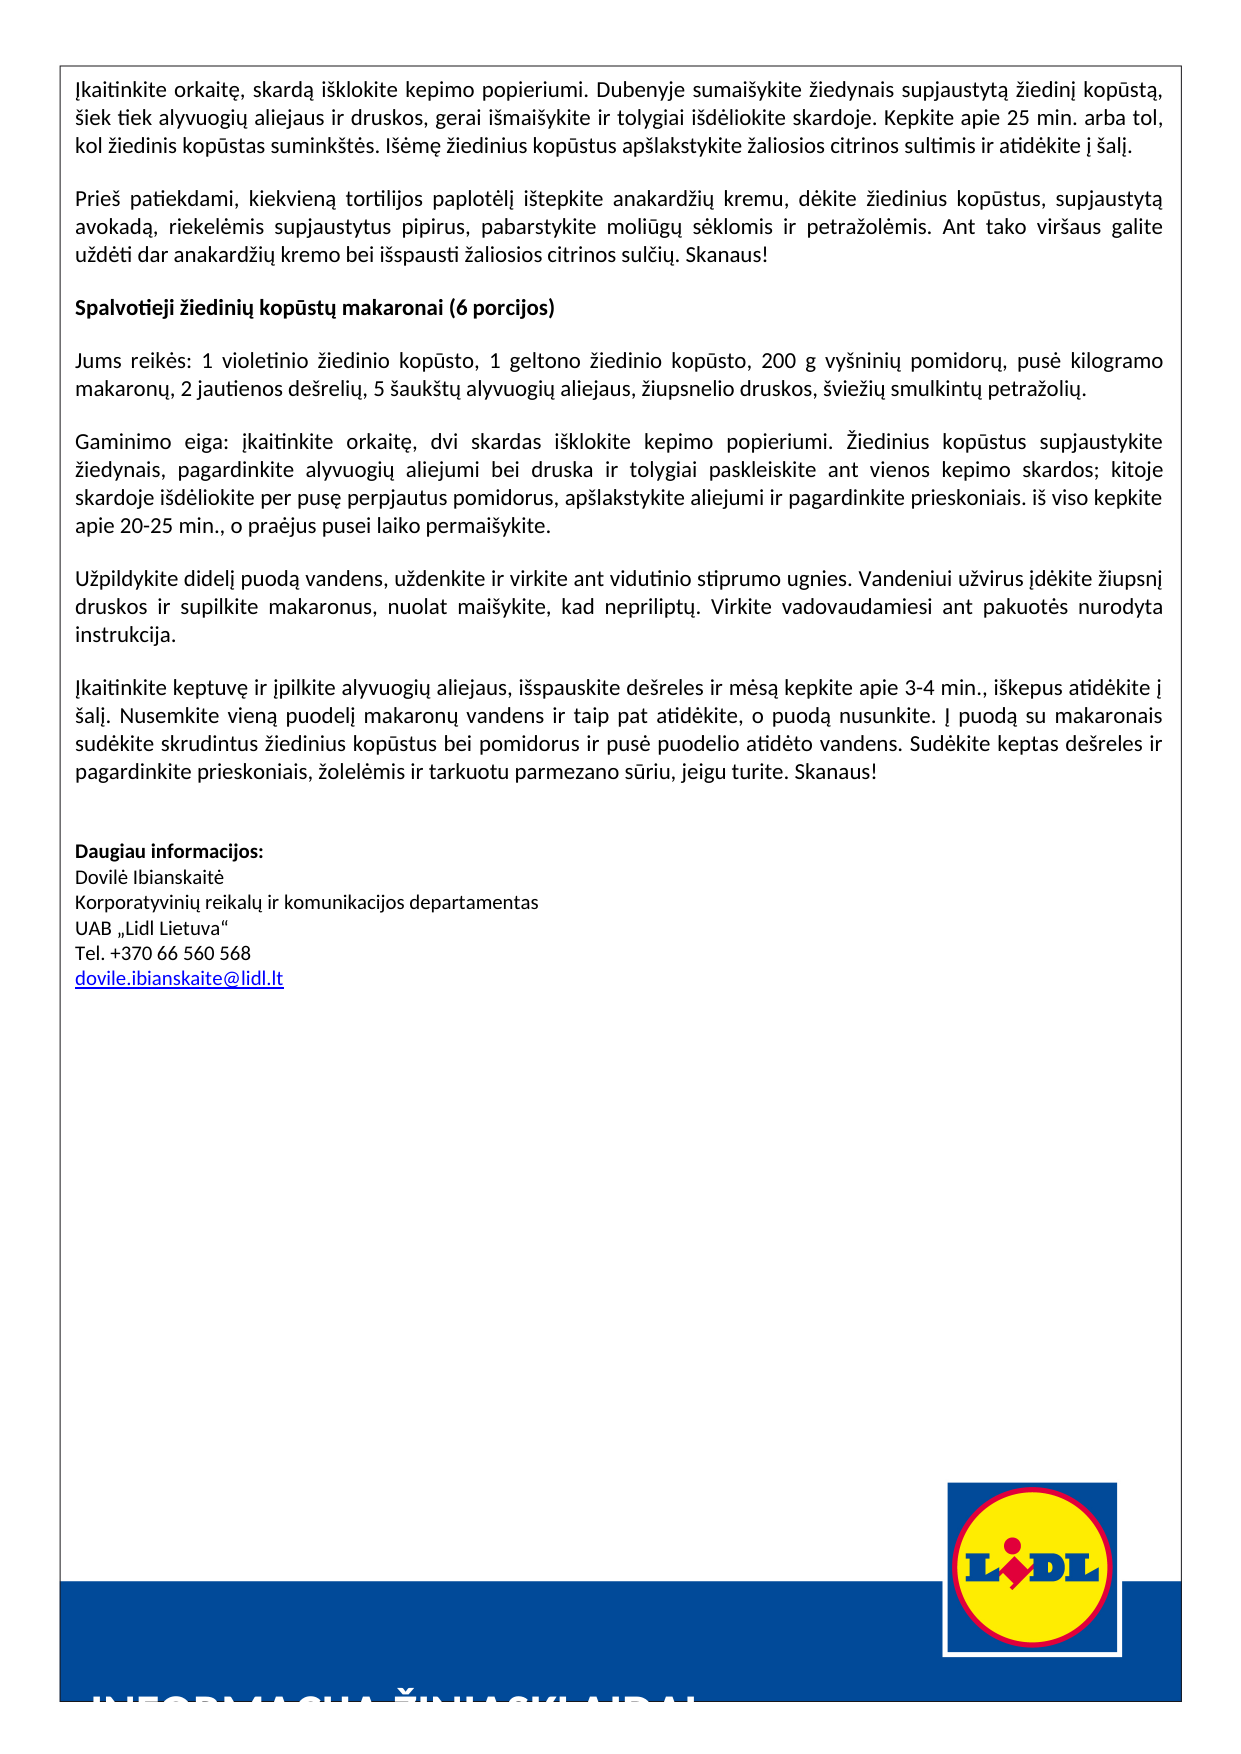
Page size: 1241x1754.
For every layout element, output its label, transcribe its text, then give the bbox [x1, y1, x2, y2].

text Užpildykite didelį puodą vandens, uždenkite ir virkite ant vidutinio stiprumo ugnies. Vandeniui užvirus įdėkite žiupsnį druskos ir supilkite makaronus, nuolat maišykite, kad nepriliptų. Virkite vadovaudamiesi ant pakuotės nurodyta instrukcija. [75, 564, 1165, 648]
text Dovilė Ibianskaitė [75, 864, 1165, 889]
text Jums reikės: 1 violetinio žiedinio kopūsto, 1 geltono žiedinio kopūsto, 200 g vyšninių pomidorų, pusė kilogramo makaronų, 2 jautienos dešrelių, 5 šaukštų alyvuogių aliejaus, žiupsnelio druskos, šviežių smulkintų petražolių. [75, 346, 1165, 402]
text Daugiau informacijos: [75, 838, 1165, 864]
text Gaminimo eiga: įkaitinkite orkaitę, dvi skardas išklokite kepimo popieriumi. Žiedinius kopūstus supjaustykite žiedynais, pagardinkite alyvuogių aliejumi bei druska ir tolygiai paskleiskite ant vienos kepimo skardos; kitoje skardoje išdėliokite per pusę perpjautus pomidorus, apšlakstykite aliejumi ir pagardinkite prieskoniais. iš viso kepkite apie 20-25 min., o praėjus pusei laiko permaišykite. [75, 427, 1165, 539]
text Įkaitinkite keptuvę ir įpilkite alyvuogių aliejaus, išspauskite dešreles ir mėsą kepkite apie 3-4 min., iškepus atidėkite į šalį. Nusemkite vieną puodelį makaronų vandens ir taip pat atidėkite, o puodą nusunkite. Į puodą su makaronais sudėkite skrudintus žiedinius kopūstus bei pomidorus ir pusė puodelio atidėto vandens. Sudėkite keptas dešreles ir pagardinkite prieskoniais, žolelėmis ir tarkuotu parmezano sūriu, jeigu turite. Skanaus! [75, 673, 1165, 785]
text Spalvotieji žiedinių kopūstų makaronai (6 porcijos) [75, 293, 1165, 321]
text dovile.ibianskaite@lidl.lt [75, 966, 1165, 991]
text Tel. +370 66 560 568 [75, 940, 1165, 966]
text Prieš patiekdami, kiekvieną tortilijos paplotėlį ištepkite anakardžių kremu, dėkite žiedinius kopūstus, supjaustytą avokadą, riekelėmis supjaustytus pipirus, pabarstykite moliūgų sėklomis ir petražolėmis. Ant tako viršaus galite uždėti dar anakardžių kremo bei išspausti žaliosios citrinos sulčių. Skanaus! [75, 184, 1165, 268]
text Korporatyvinių reikalų ir komunikacijos departamentas [75, 889, 1165, 915]
picture [0, 6, 1241, 1754]
text Įkaitinkite orkaitę, skardą išklokite kepimo popieriumi. Dubenyje sumaišykite žiedynais supjaustytą žiedinį kopūstą, šiek tiek alyvuogių aliejaus ir druskos, gerai išmaišykite ir tolygiai išdėliokite skardoje. Kepkite apie 25 min. arba tol, kol žiedinis kopūstas suminkštės. Išėmę žiedinius kopūstus apšlakstykite žaliosios citrinos sultimis ir atidėkite į šalį. [75, 75, 1165, 159]
text UAB „Lidl Lietuva“ [75, 915, 1165, 940]
